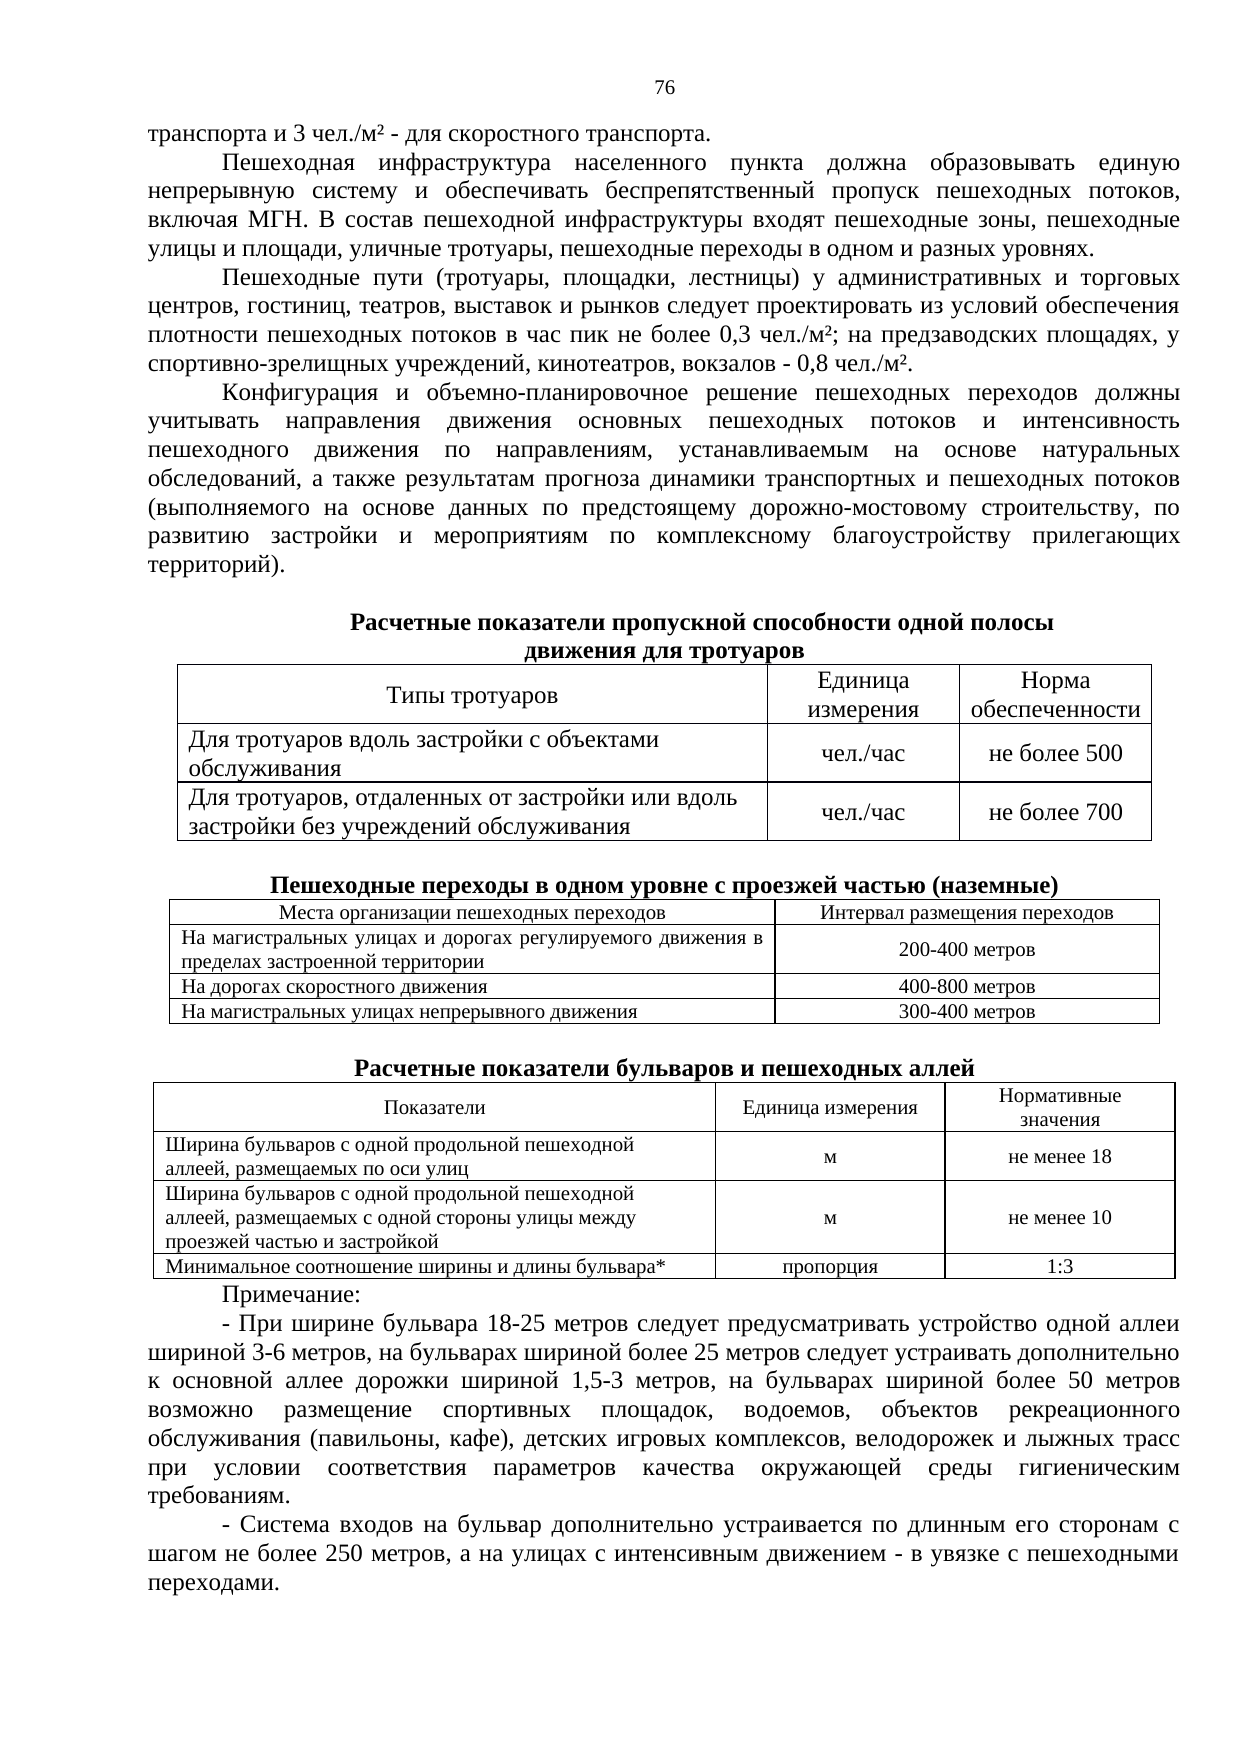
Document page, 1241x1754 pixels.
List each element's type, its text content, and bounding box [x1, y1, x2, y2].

text Расчетные показатели пропускной способности одной полосы движения для тротуаров [148, 607, 1181, 664]
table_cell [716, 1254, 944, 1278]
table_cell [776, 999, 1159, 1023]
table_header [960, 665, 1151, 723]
text Расчетные показатели бульваров и пешеходных аллей [148, 1053, 1181, 1082]
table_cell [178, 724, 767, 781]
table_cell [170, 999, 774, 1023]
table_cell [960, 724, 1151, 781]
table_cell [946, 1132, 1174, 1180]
text Пешеходные пути (тротуары, площадки, лестницы) у административных и торговых центров, гостиниц, театров, выставок и рынков следует проектировать из условий обеспечения плотности пешеходных потоков в час пик не более 0,3 чел./м²; на предзаводских площадях, у спортивно-зрелищных учреждений, кинотеатров, вокзалов - 0,8 чел./м². [148, 262, 1181, 377]
text Пешеходные переходы в одном уровне с проезжей частью (наземные) [148, 870, 1181, 898]
text - Система входов на бульвар дополнительно устраивается по длинным его сторонам с шагом не более 250 метров, а на улицах с интенсивным движением - в увязке с пешеходными переходами. [148, 1509, 1181, 1596]
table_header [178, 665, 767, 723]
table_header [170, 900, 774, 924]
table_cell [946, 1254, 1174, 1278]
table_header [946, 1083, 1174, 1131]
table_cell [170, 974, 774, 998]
text Примечание: [148, 1279, 1181, 1308]
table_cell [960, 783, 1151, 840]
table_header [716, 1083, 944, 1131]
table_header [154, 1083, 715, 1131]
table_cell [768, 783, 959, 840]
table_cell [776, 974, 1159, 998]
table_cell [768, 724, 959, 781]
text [148, 118, 1181, 147]
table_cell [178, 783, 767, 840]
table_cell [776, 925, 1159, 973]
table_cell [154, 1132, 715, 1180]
text - При ширине бульвара 18-25 метров следует предусматривать устройство одной аллеи шириной 3-6 метров, на бульварах шириной более 25 метров следует устраивать дополнительно к основной аллее дорожки шириной 1,5-3 метров, на бульварах шириной более 50 метров возможно размещение спортивных площадок, водоемов, объектов рекреационного обслуживания (павильоны, кафе), детских игровых комплексов, велодорожек и лыжных трасс при условии соответствия параметров качества окружающей среды гигиеническим требованиям. [148, 1308, 1181, 1509]
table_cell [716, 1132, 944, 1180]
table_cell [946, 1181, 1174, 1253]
text Пешеходная инфраструктура населенного пункта должна образовывать единую непрерывную систему и обеспечивать беспрепятственный пропуск пешеходных потоков, включая МГН. В состав пешеходной инфраструктуры входят пешеходные зоны, пешеходные улицы и площади, уличные тротуары, пешеходные переходы в одном и разных уровнях. [148, 147, 1181, 262]
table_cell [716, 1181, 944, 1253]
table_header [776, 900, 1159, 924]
text Конфигурация и объемно-планировочное решение пешеходных переходов должны учитывать направления движения основных пешеходных потоков и интенсивность пешеходного движения по направлениям, устанавливаемым на основе натуральных обследований, а также результатам прогноза динамики транспортных и пешеходных потоков (выполняемого на основе данных по предстоящему дорожно-мостовому строительству, по развитию застройки и мероприятиям по комплексному благоустройству прилегающих территорий). [148, 377, 1181, 578]
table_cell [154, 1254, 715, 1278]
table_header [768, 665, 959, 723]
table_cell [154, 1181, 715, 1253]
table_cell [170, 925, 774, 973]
